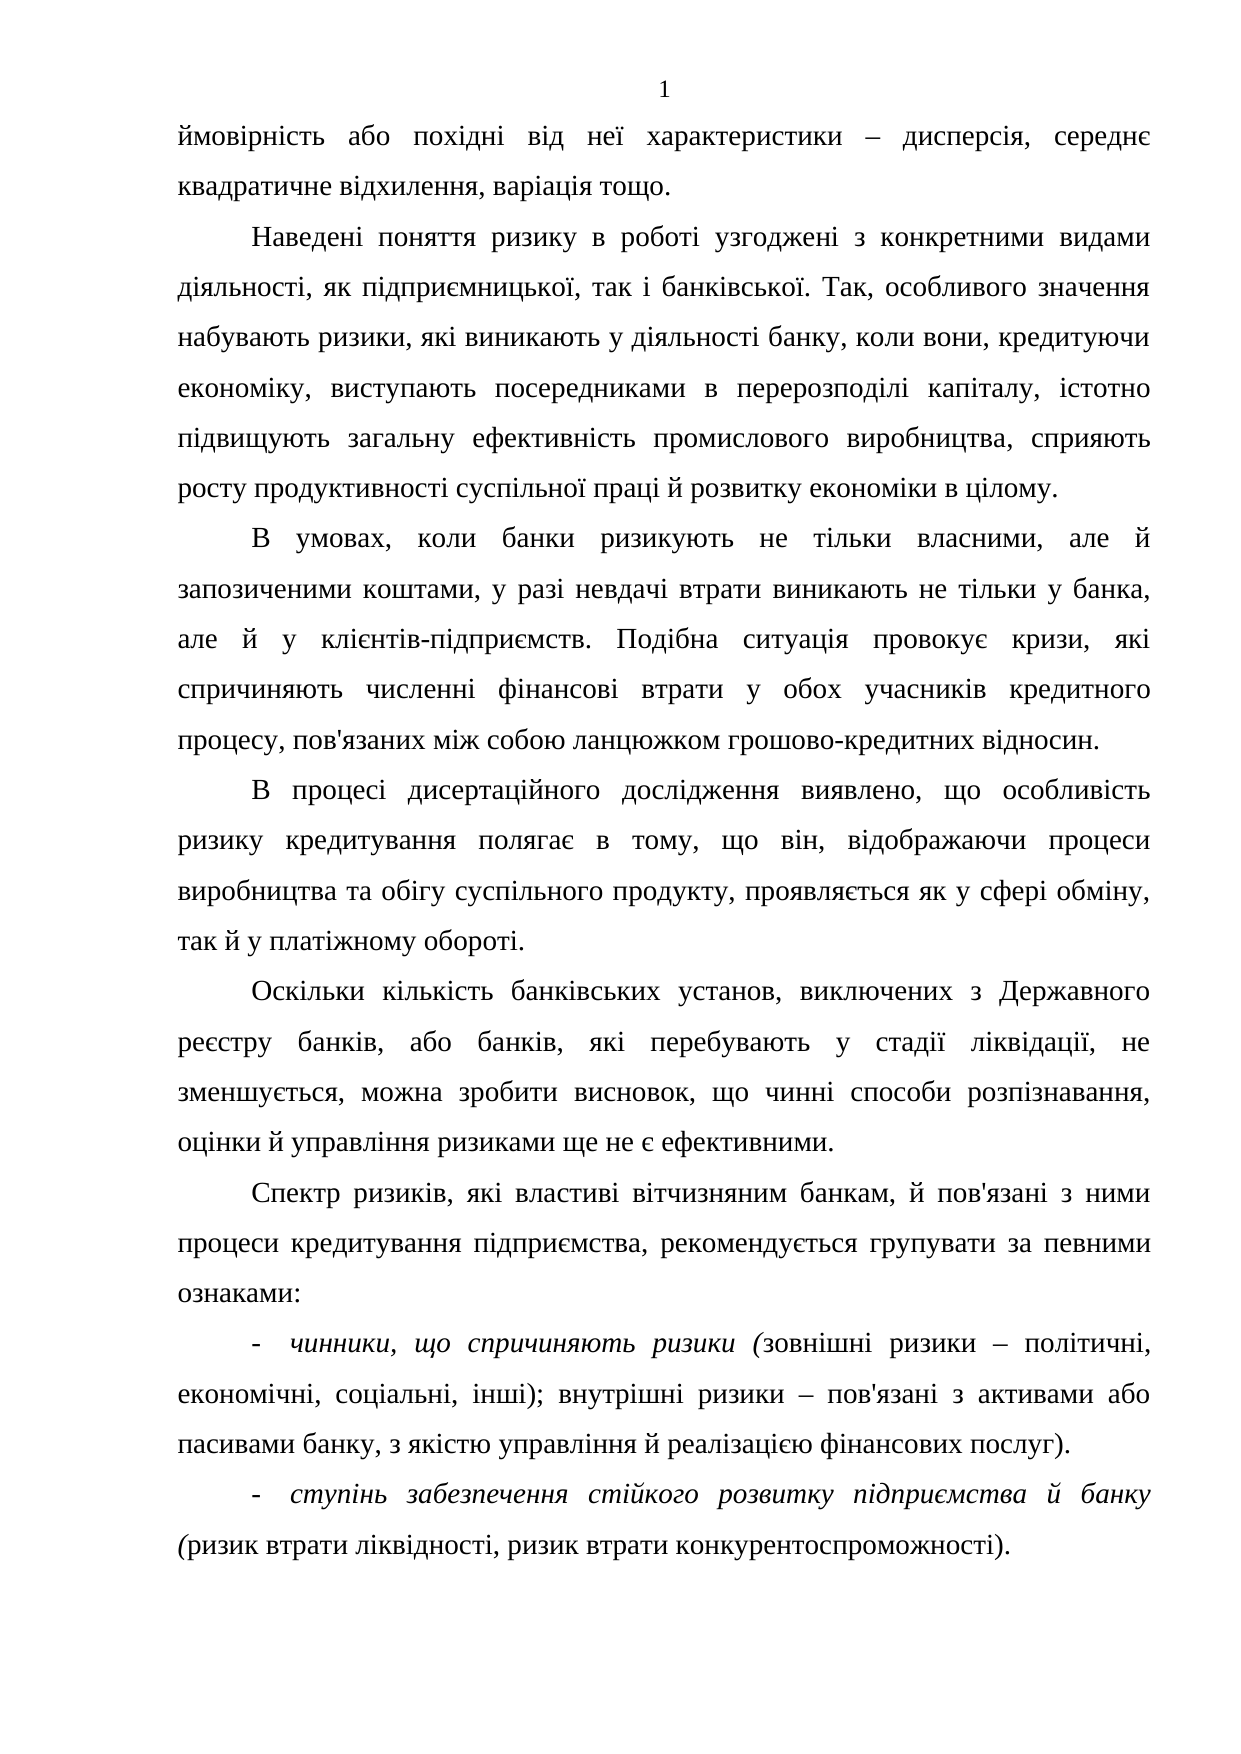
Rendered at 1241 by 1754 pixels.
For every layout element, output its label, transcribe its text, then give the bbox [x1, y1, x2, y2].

text В умовах, коли банки ризикують не тільки власними, але й запозиченими коштами, у разі невдачі втрати виникають не тільки у банка, але й у клієнтів-підприємств. Подібна ситуація провокує кризи, які спричиняють численні фінансові втрати у обох учасників кредитного процесу, пов'язаних між собою ланцюжком грошово-кредитних відносин. [177, 521, 1152, 755]
text - ступінь забезпечення стійкого розвитку підприємства й банку (ризик втрати ліквідності, ризик втрати конкурентоспроможності). [177, 1477, 1152, 1560]
text Оскільки кількість банківських установ, виключених з Державного реєстру банків, або банків, які перебувають у стадії ліквідації, не зменшується, можна зробити висновок, що чинні способи розпізнавання, оцінки й управління ризиками ще не є ефективними. [177, 973, 1152, 1158]
text - чинники, що спричиняють ризики (зовнішні ризики – політичні, економічні, соціальні, інші); внутрішні ризики – пов'язані з активами або пасивами банку, з якістю управління й реалізацією фінансових послуг). [177, 1326, 1152, 1460]
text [177, 118, 1152, 202]
text Спектр ризиків, які властиві вітчизняним банкам, й пов'язані з ними процеси кредитування підприємства, рекомендується групувати за певними ознаками: [177, 1175, 1152, 1309]
text В процесі дисертаційного дослідження виявлено, що особливість ризику кредитування полягає в тому, що він, відображаючи процеси виробництва та обігу суспільного продукту, проявляється як у сфері обміну, так й у платіжному обороті. [177, 772, 1152, 957]
text Наведені поняття ризику в роботі узгоджені з конкретними видами діяльності, як підприємницької, так і банківської. Так, особливого значення набувають ризики, які виникають у діяльності банку, коли вони, кредитуючи економіку, виступають посередниками в перерозподілі капіталу, істотно підвищують загальну ефективність промислового виробництва, сприяють росту продуктивності суспільної праці й розвитку економіки в цілому. [177, 219, 1152, 504]
